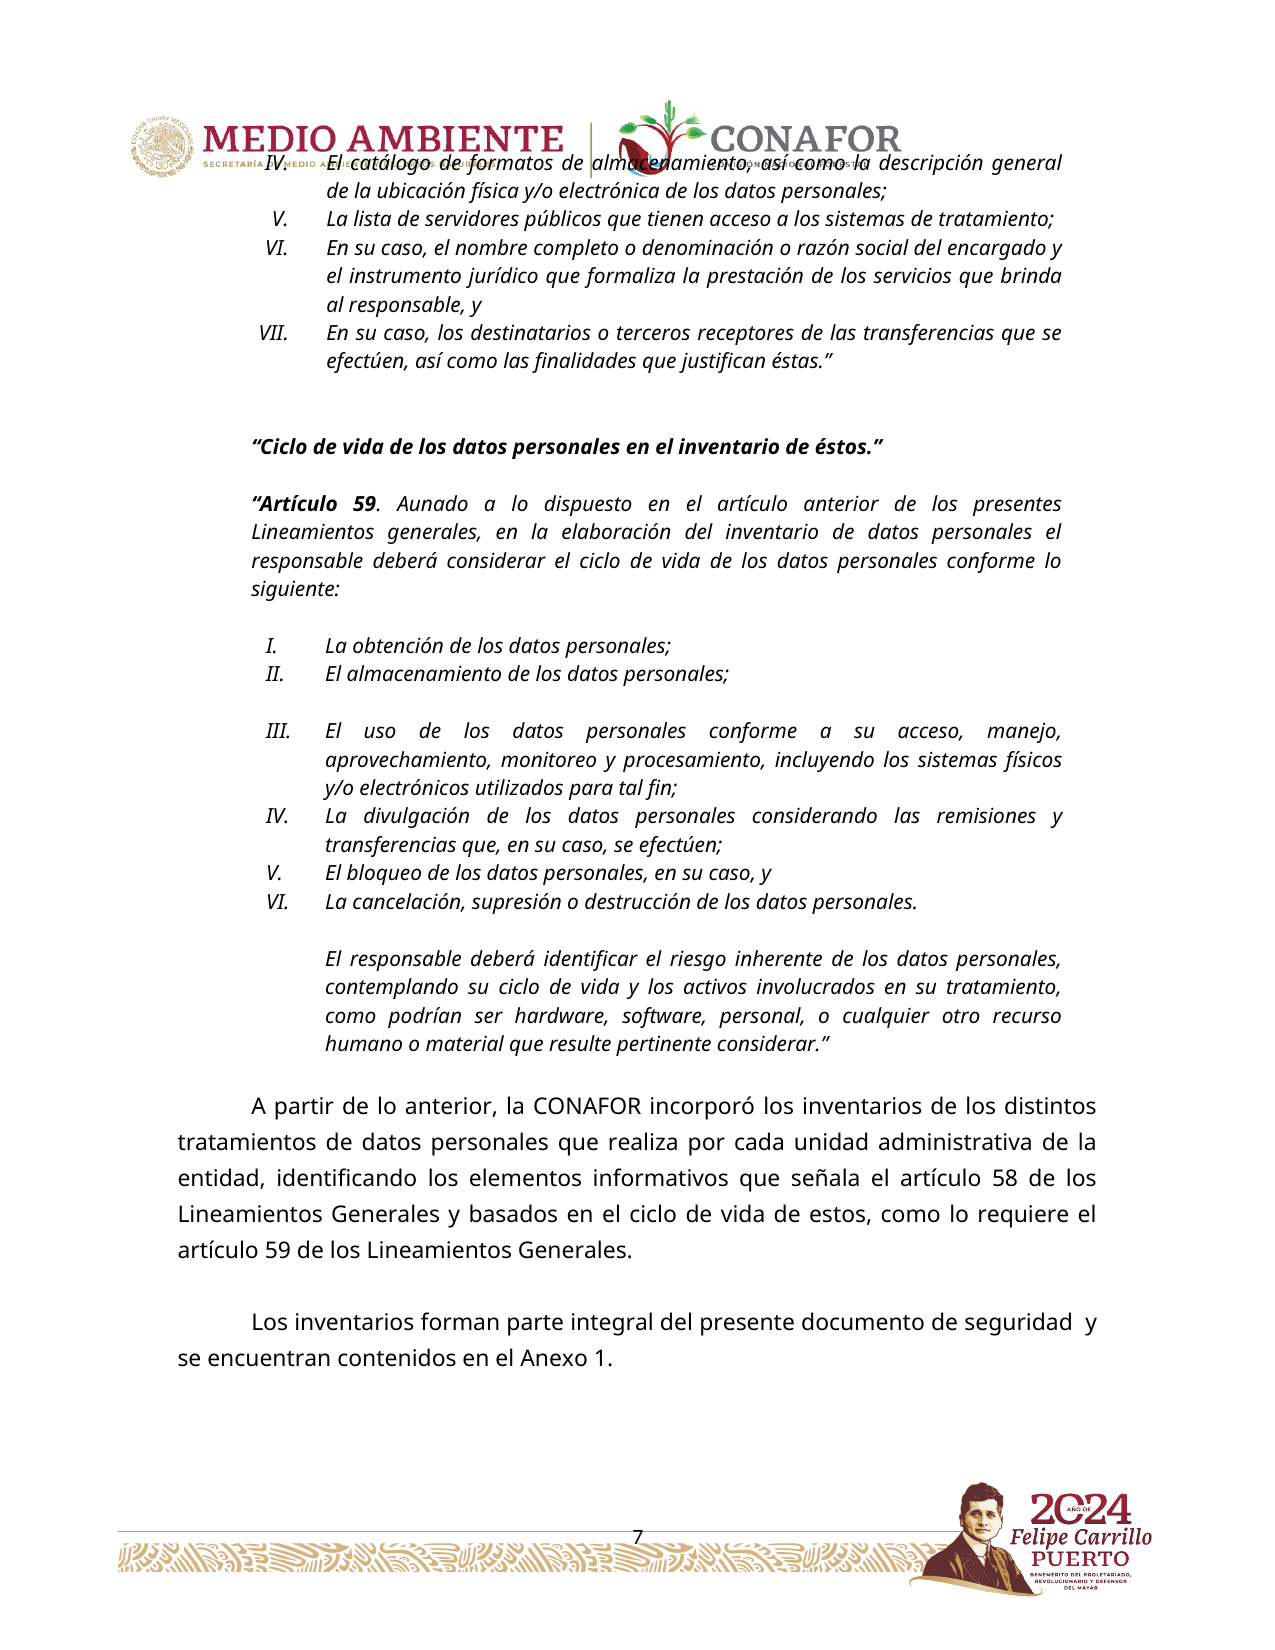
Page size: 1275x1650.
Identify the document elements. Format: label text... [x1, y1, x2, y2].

text A partir de lo anterior, la CONAFOR incorporó los inventarios de los distintos tratamientos de datos personales que realiza por cada unidad administrativa de la entidad, identificando los elementos informativos que señala el artículo 58 de los Lineamientos Generales y basados en el ciclo de vida de estos, como lo requiere el artículo 59 de los Lineamientos Generales. [177, 1090, 1098, 1265]
text “Ciclo de vida de los datos personales en el inventario de éstos.” [251, 432, 1063, 460]
list El catálogo de formatos de almacenamiento, así como la descripción general de la ubicación física y/o electrónica de los datos personales; [288, 148, 1063, 204]
list El almacenamiento de los datos personales; [266, 659, 1063, 688]
text El responsable deberá identificar el riesgo inherente de los datos personales, contemplando su ciclo de vida y los activos involucrados en su tratamiento, como podrían ser hardware, software, personal, o cualquier otro recurso humano o material que resulte pertinente considerar.” [325, 944, 1063, 1058]
list El bloqueo de los datos personales, en su caso, y [266, 858, 1063, 887]
list En su caso, los destinatarios o terceros receptores de las transferencias que se efectúen, así como las finalidades que justifican éstas.” [288, 318, 1063, 375]
text “Artículo 59. Aunado a lo dispuesto en el artículo anterior de los presentes Lineamientos generales, en la elaboración del inventario de datos personales el responsable deberá considerar el ciclo de vida de los datos personales conforme lo siguiente: [251, 489, 1063, 603]
list La obtención de los datos personales; [266, 631, 1063, 659]
list En su caso, el nombre completo o denominación o razón social del encargado y el instrumento jurídico que formaliza la prestación de los servicios que brinda al responsable, y [288, 233, 1063, 318]
list La lista de servidores públicos que tienen acceso a los sistemas de tratamiento; [288, 204, 1063, 233]
text Los inventarios forman parte integral del presente documento de seguridad y se encuentran contenidos en el Anexo 1. [177, 1306, 1098, 1373]
list El uso de los datos personales conforme a su acceso, manejo, aprovechamiento, monitoreo y procesamiento, incluyendo los sistemas físicos y/o electrónicos utilizados para tal fin; [266, 716, 1063, 802]
list La divulgación de los datos personales considerando las remisiones y transferencias que, en su caso, se efectúen; [266, 802, 1063, 858]
list La cancelación, supresión o destrucción de los datos personales. [266, 887, 1063, 915]
picture [0, 53, 1268, 1650]
